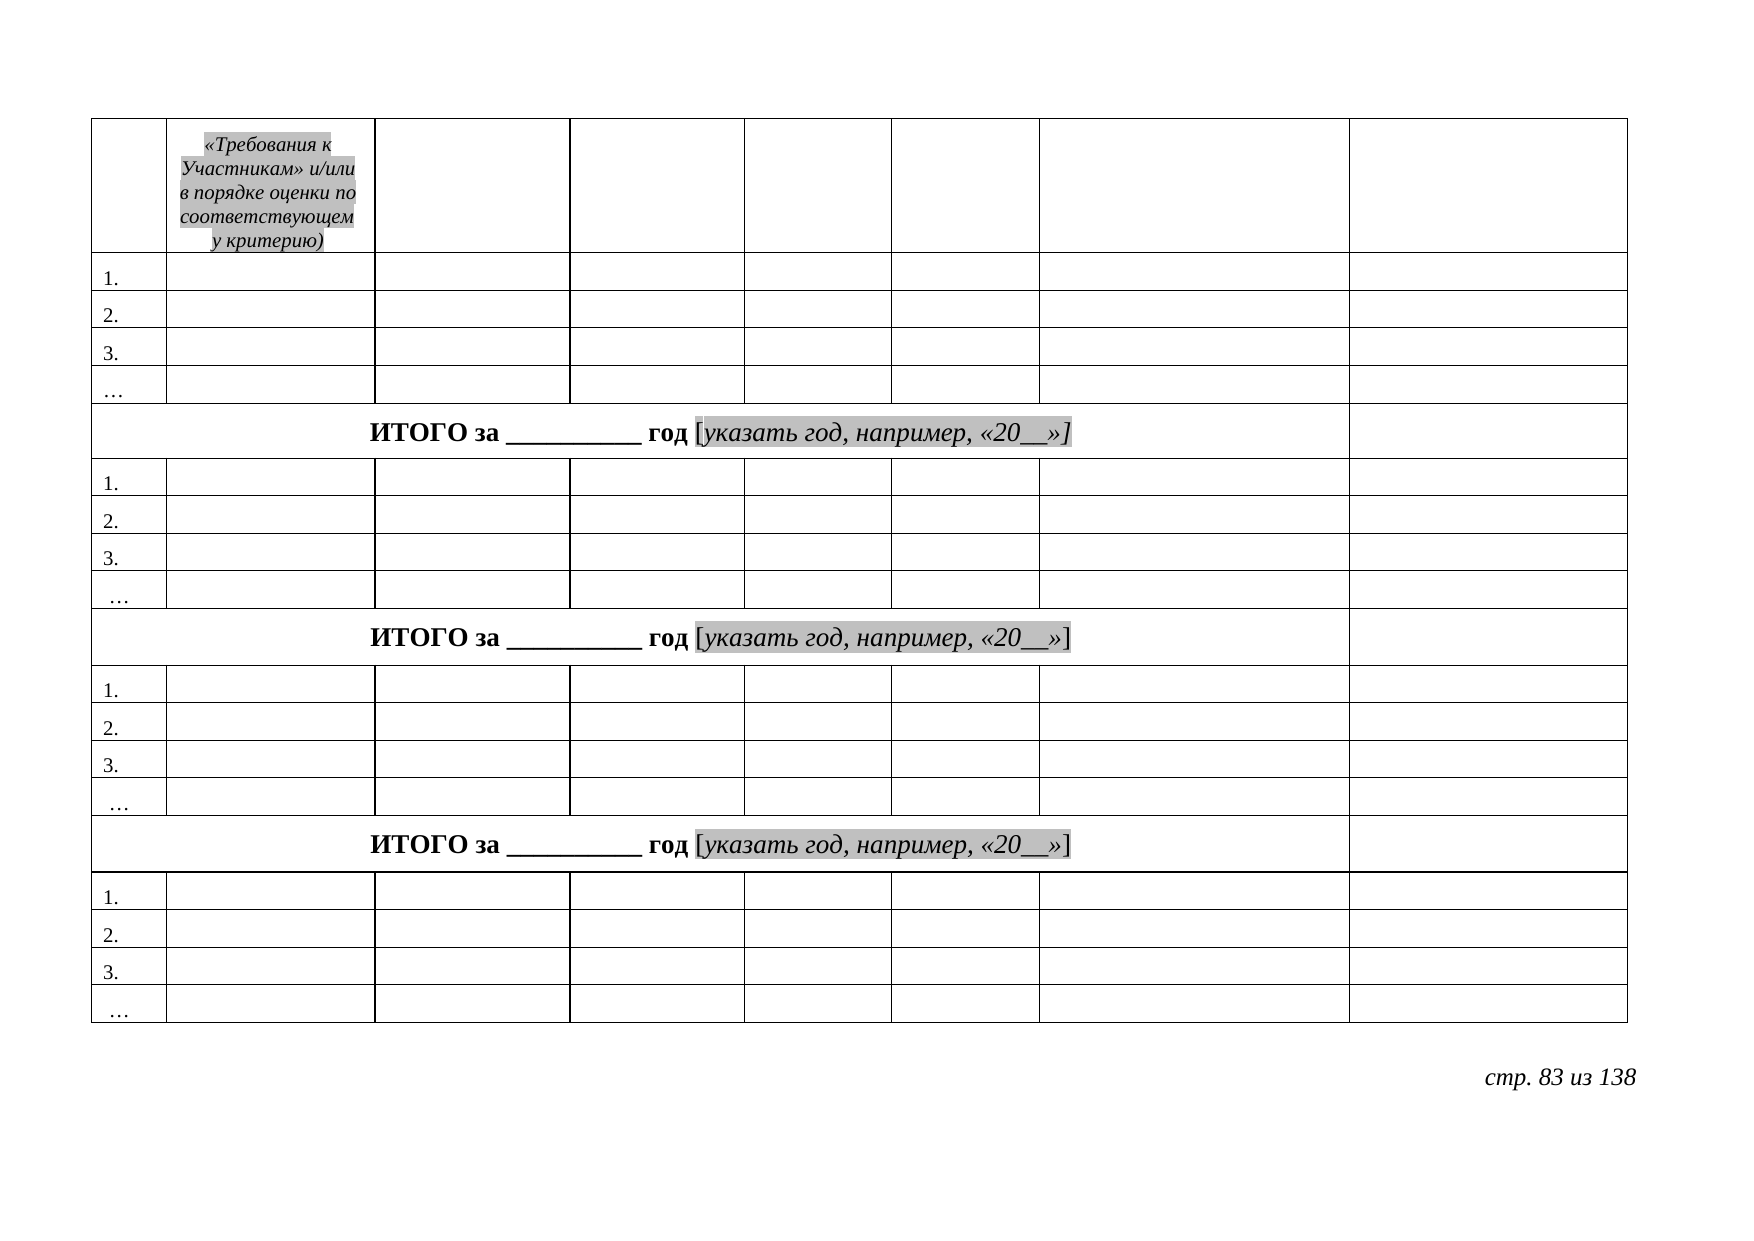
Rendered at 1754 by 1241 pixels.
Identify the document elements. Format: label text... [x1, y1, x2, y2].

table_cell [376, 496, 569, 533]
table_cell [1350, 404, 1627, 457]
table_cell [571, 873, 744, 909]
table_cell [1040, 253, 1349, 289]
table_cell [1350, 366, 1627, 402]
table_cell [1350, 703, 1627, 740]
table_cell [167, 741, 374, 777]
table_cell [1040, 328, 1349, 365]
table_cell [571, 910, 744, 947]
table_cell [376, 778, 569, 815]
table_cell [1350, 571, 1627, 608]
table_cell [745, 948, 891, 984]
table_cell [1350, 328, 1627, 365]
table_cell [892, 778, 1039, 815]
table_cell [892, 496, 1039, 533]
table_cell [1040, 366, 1349, 402]
table_cell [1040, 534, 1349, 570]
table_cell [571, 253, 744, 289]
table_cell [745, 366, 891, 402]
table_cell [376, 741, 569, 777]
table_cell [1350, 910, 1627, 947]
table_cell [167, 328, 374, 365]
table_cell [892, 328, 1039, 365]
table_cell [745, 741, 891, 777]
table_cell [92, 910, 166, 947]
table_cell [892, 366, 1039, 402]
table_cell [1350, 253, 1627, 289]
table_cell [1350, 741, 1627, 777]
table_cell [1350, 985, 1627, 1022]
table_cell [1350, 496, 1627, 533]
table_cell [1040, 910, 1349, 947]
table_cell [571, 291, 744, 327]
table_cell [1040, 873, 1349, 909]
table_cell [892, 571, 1039, 608]
table_cell [571, 948, 744, 984]
table_cell … [92, 366, 166, 402]
table_cell [892, 253, 1039, 289]
table_cell [376, 873, 569, 909]
table_cell [376, 948, 569, 984]
table_cell [745, 910, 891, 947]
table_cell [892, 910, 1039, 947]
table_cell [1350, 609, 1627, 664]
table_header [1350, 119, 1627, 252]
table_cell ИТОГО за __________ год [указать год, например, «20__»] [92, 609, 1349, 664]
table_cell [376, 985, 569, 1022]
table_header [745, 119, 891, 252]
table_cell [1350, 948, 1627, 984]
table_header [571, 119, 744, 252]
table_cell [571, 985, 744, 1022]
table_cell [571, 571, 744, 608]
table_cell [167, 666, 374, 702]
table_cell [1040, 985, 1349, 1022]
table_cell [1350, 666, 1627, 702]
table_cell [745, 328, 891, 365]
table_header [376, 119, 569, 252]
table_cell [571, 778, 744, 815]
table_cell [745, 985, 891, 1022]
table_cell [376, 291, 569, 327]
table_cell [745, 873, 891, 909]
table_cell [892, 741, 1039, 777]
table_cell [1350, 778, 1627, 815]
table_cell [1350, 873, 1627, 909]
table_cell [1040, 666, 1349, 702]
table_cell [92, 948, 166, 984]
table_cell [1040, 703, 1349, 740]
table_cell [571, 666, 744, 702]
table_cell [571, 366, 744, 402]
table_cell [745, 459, 891, 495]
table_cell [571, 741, 744, 777]
table_cell [167, 910, 374, 947]
table_cell [571, 703, 744, 740]
table_cell [1040, 571, 1349, 608]
table_cell ИТОГО за __________ год [указать год, например, «20__»] [92, 404, 1349, 457]
table_cell [571, 496, 744, 533]
table_cell [92, 741, 166, 777]
table_cell [745, 703, 891, 740]
table_cell [745, 496, 891, 533]
table_cell … [92, 571, 166, 608]
table_cell [745, 253, 891, 289]
table_cell [167, 571, 374, 608]
table_cell [1040, 496, 1349, 533]
table_cell [92, 291, 166, 327]
table_cell [167, 873, 374, 909]
table_cell [571, 534, 744, 570]
table_cell [376, 459, 569, 495]
table_cell [92, 496, 166, 533]
table_cell [376, 666, 569, 702]
table_cell [167, 948, 374, 984]
table_cell [1040, 291, 1349, 327]
table_cell [376, 571, 569, 608]
table_cell [92, 703, 166, 740]
table_cell [745, 291, 891, 327]
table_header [167, 119, 374, 252]
table_cell [1040, 741, 1349, 777]
table_cell [1040, 459, 1349, 495]
table_cell [376, 253, 569, 289]
table_cell [376, 366, 569, 402]
table_cell [167, 985, 374, 1022]
table_cell [892, 534, 1039, 570]
table_cell [1350, 291, 1627, 327]
table_cell [167, 496, 374, 533]
table_cell [92, 534, 166, 570]
table_cell [892, 459, 1039, 495]
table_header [1040, 119, 1349, 252]
table_cell [92, 459, 166, 495]
table_cell [1040, 778, 1349, 815]
table_cell [1350, 534, 1627, 570]
table_cell [167, 778, 374, 815]
table_cell [892, 703, 1039, 740]
table_cell … [92, 778, 166, 815]
table_cell [92, 666, 166, 702]
table_cell [167, 366, 374, 402]
table_cell [571, 328, 744, 365]
table_cell [167, 291, 374, 327]
table_cell [167, 253, 374, 289]
table_cell [745, 666, 891, 702]
table_header № п/п [92, 119, 166, 252]
table_cell [892, 666, 1039, 702]
table_cell [92, 328, 166, 365]
table_cell [1350, 459, 1627, 495]
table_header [892, 119, 1039, 252]
table_cell [376, 534, 569, 570]
table_cell [167, 534, 374, 570]
table_cell ИТОГО за __________ год [указать год, например, «20__»] [92, 816, 1349, 871]
table_cell [745, 571, 891, 608]
table_cell [167, 459, 374, 495]
table_cell [1040, 948, 1349, 984]
table_cell [167, 703, 374, 740]
table_cell … [92, 985, 166, 1022]
table_cell [92, 873, 166, 909]
table_cell [376, 910, 569, 947]
table_cell [92, 253, 166, 289]
table_cell [892, 873, 1039, 909]
table_cell [892, 291, 1039, 327]
table_cell [892, 948, 1039, 984]
table_cell [376, 328, 569, 365]
table_cell [745, 534, 891, 570]
table_cell [745, 778, 891, 815]
table_cell [376, 703, 569, 740]
table_cell [892, 985, 1039, 1022]
table_cell [1350, 816, 1627, 871]
table_cell [571, 459, 744, 495]
